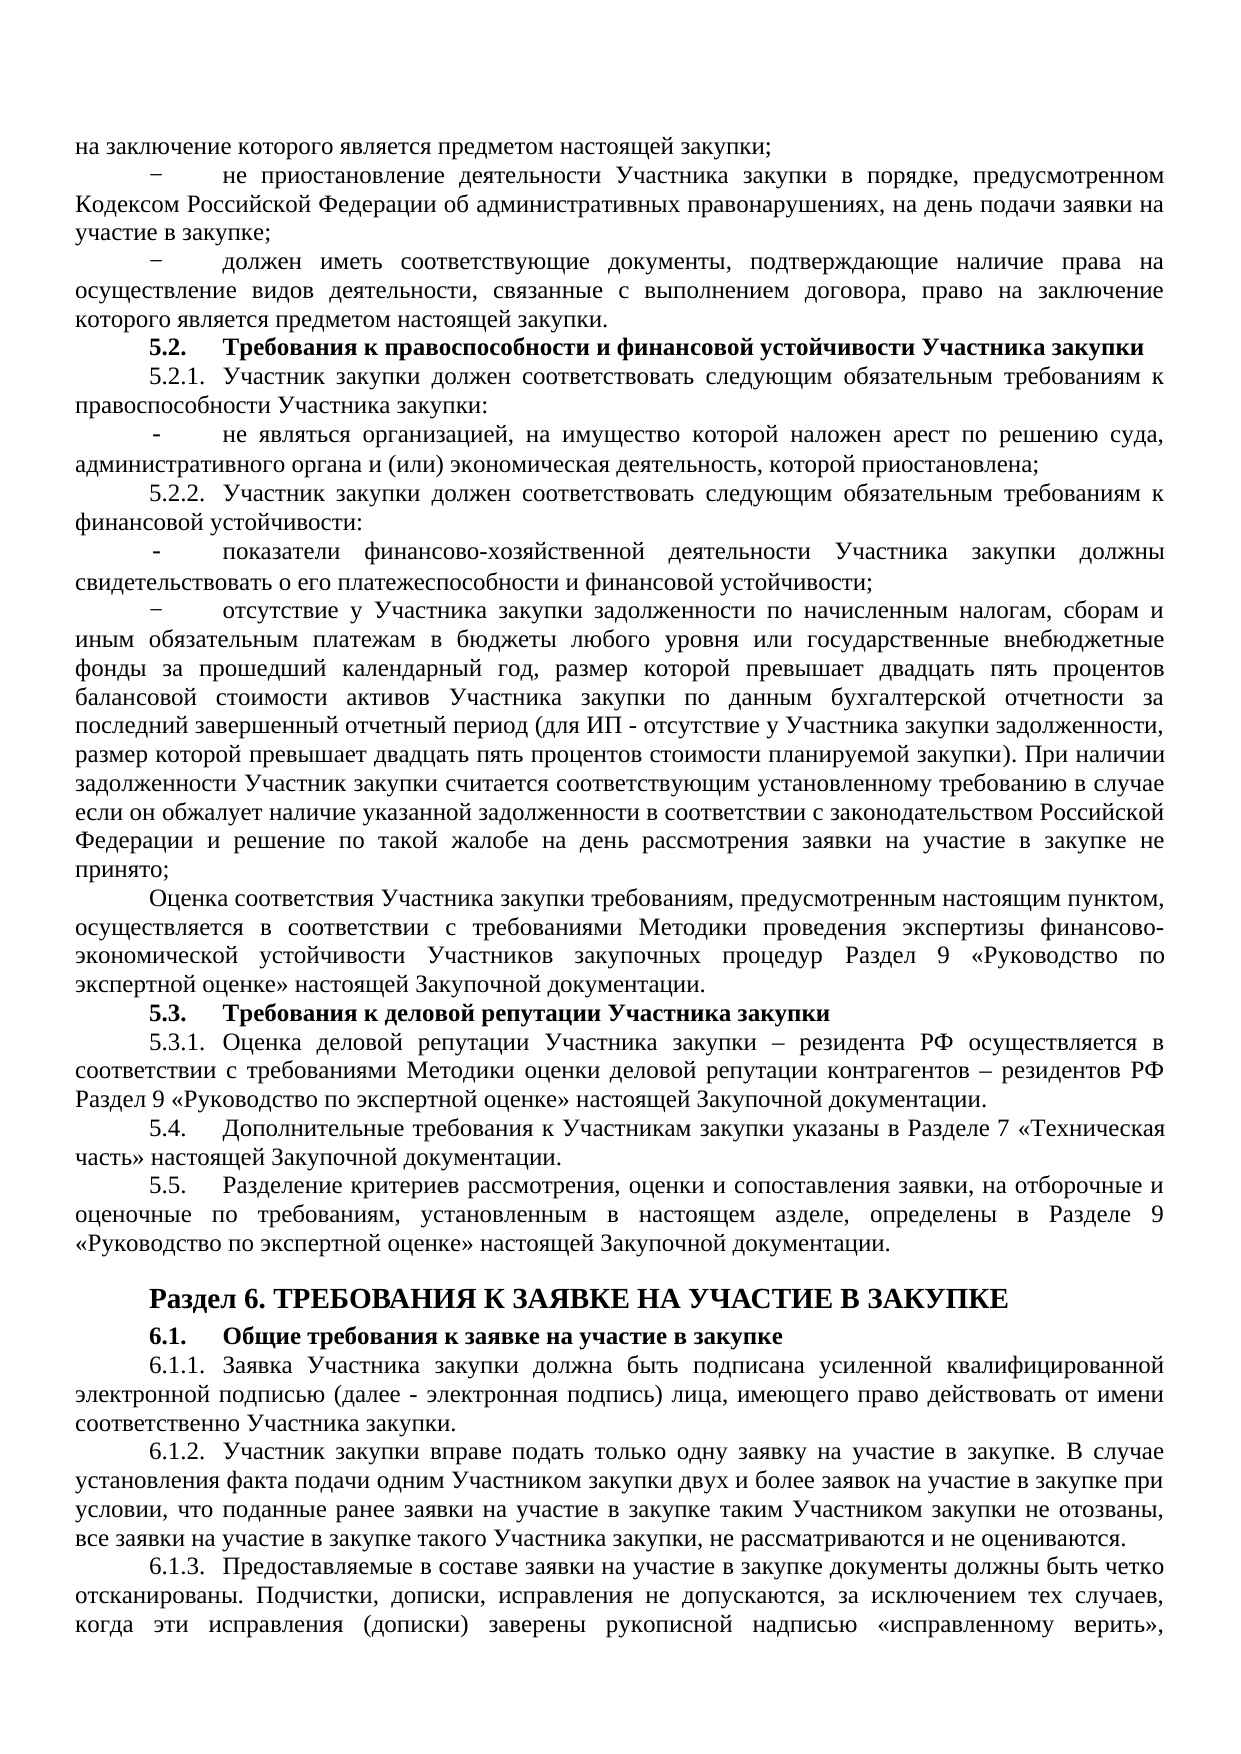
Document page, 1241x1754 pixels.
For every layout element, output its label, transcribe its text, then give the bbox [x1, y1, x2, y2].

list не являться организацией, на имущество которой наложен арест по решению суда, административного органа и (или) экономическая деятельность, которой приостановлена; [75, 419, 1165, 478]
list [75, 131, 1165, 160]
list не приостановление деятельности Участника закупки в порядке, предусмотренном Кодексом Российской Федерации об административных правонарушениях, на день подачи заявки на участие в закупке; [75, 160, 1165, 246]
list Участник закупки должен соответствовать следующим обязательным требованиям к финансовой устойчивости: [75, 478, 1165, 536]
list Участник закупки должен соответствовать следующим обязательным требованиям к правоспособности Участника закупки: [75, 361, 1165, 419]
list Заявка Участника закупки должна быть подписана усиленной квалифицированной электронной подписью (далее - электронная подпись) лица, имеющего право действовать от имени соответственно Участника закупки. [75, 1350, 1165, 1436]
subtitle Раздел 6. ТРЕБОВАНИЯ К ЗАЯВКЕ НА УЧАСТИЕ В ЗАКУПКЕ [75, 1282, 1165, 1315]
list должен иметь соответствующие документы, подтверждающие наличие права на осуществление видов деятельности, связанные с выполнением договора, право на заключение которого является предметом настоящей закупки. [75, 246, 1165, 332]
list Разделение критериев рассмотрения, оценки и сопоставления заявки, на отборочные и оценочные по требованиям, установленным в настоящем азделе, определены в Разделе 9 «Руководство по экспертной оценке» настоящей Закупочной документации. [75, 1170, 1165, 1257]
list показатели финансово-хозяйственной деятельности Участника закупки должны свидетельствовать о его платежеспособности и финансовой устойчивости; [75, 536, 1165, 595]
list Общие требования к заявке на участие в закупке [75, 1321, 1165, 1350]
text Оценка соответствия Участника закупки требованиям, предусмотренным настоящим пунктом, осуществляется в соответствии с требованиями Методики проведения экспертизы финансово-экономической устойчивости Участников закупочных процедур Раздел 9 «Руководство по экспертной оценке» настоящей Закупочной документации. [75, 883, 1165, 998]
list Требования к правоспособности и финансовой устойчивости Участника закупки [75, 332, 1165, 361]
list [75, 1551, 1165, 1638]
list отсутствие у Участника закупки задолженности по начисленным налогам, сборам и иным обязательным платежам в бюджеты любого уровня или государственные внебюджетные фонды за прошедший календарный год, размер которой превышает двадцать пять процентов балансовой стоимости активов Участника закупки по данным бухгалтерской отчетности за последний завершенный отчетный период (для ИП - отсутствие у Участника закупки задолженности, размер которой превышает двадцать пять процентов стоимости планируемой закупки). При наличии задолженности Участник закупки считается соответствующим установленному требованию в случае если он обжалует наличие указанной задолженности в соответствии с законодательством Российской Федерации и решение по такой жалобе на день рассмотрения заявки на участие в закупке не принято; [75, 595, 1165, 883]
list Оценка деловой репутации Участника закупки – резидента РФ осуществляется в соответствии с требованиями Методики оценки деловой репутации контрагентов – резидентов РФ Раздел 9 «Руководство по экспертной оценке» настоящей Закупочной документации. [75, 1027, 1165, 1113]
list Участник закупки вправе подать только одну заявку на участие в закупке. В случае установления факта подачи одним Участником закупки двух и более заявок на участие в закупке при условии, что поданные ранее заявки на участие в закупке таким Участником закупки не отозваны, все заявки на участие в закупке такого Участника закупки, не рассматриваются и не оцениваются. [75, 1436, 1165, 1551]
list Требования к деловой репутации Участника закупки [75, 998, 1165, 1027]
list Дополнительные требования к Участникам закупки указаны в Разделе 7 «Техническая часть» настоящей Закупочной документации. [75, 1113, 1165, 1170]
